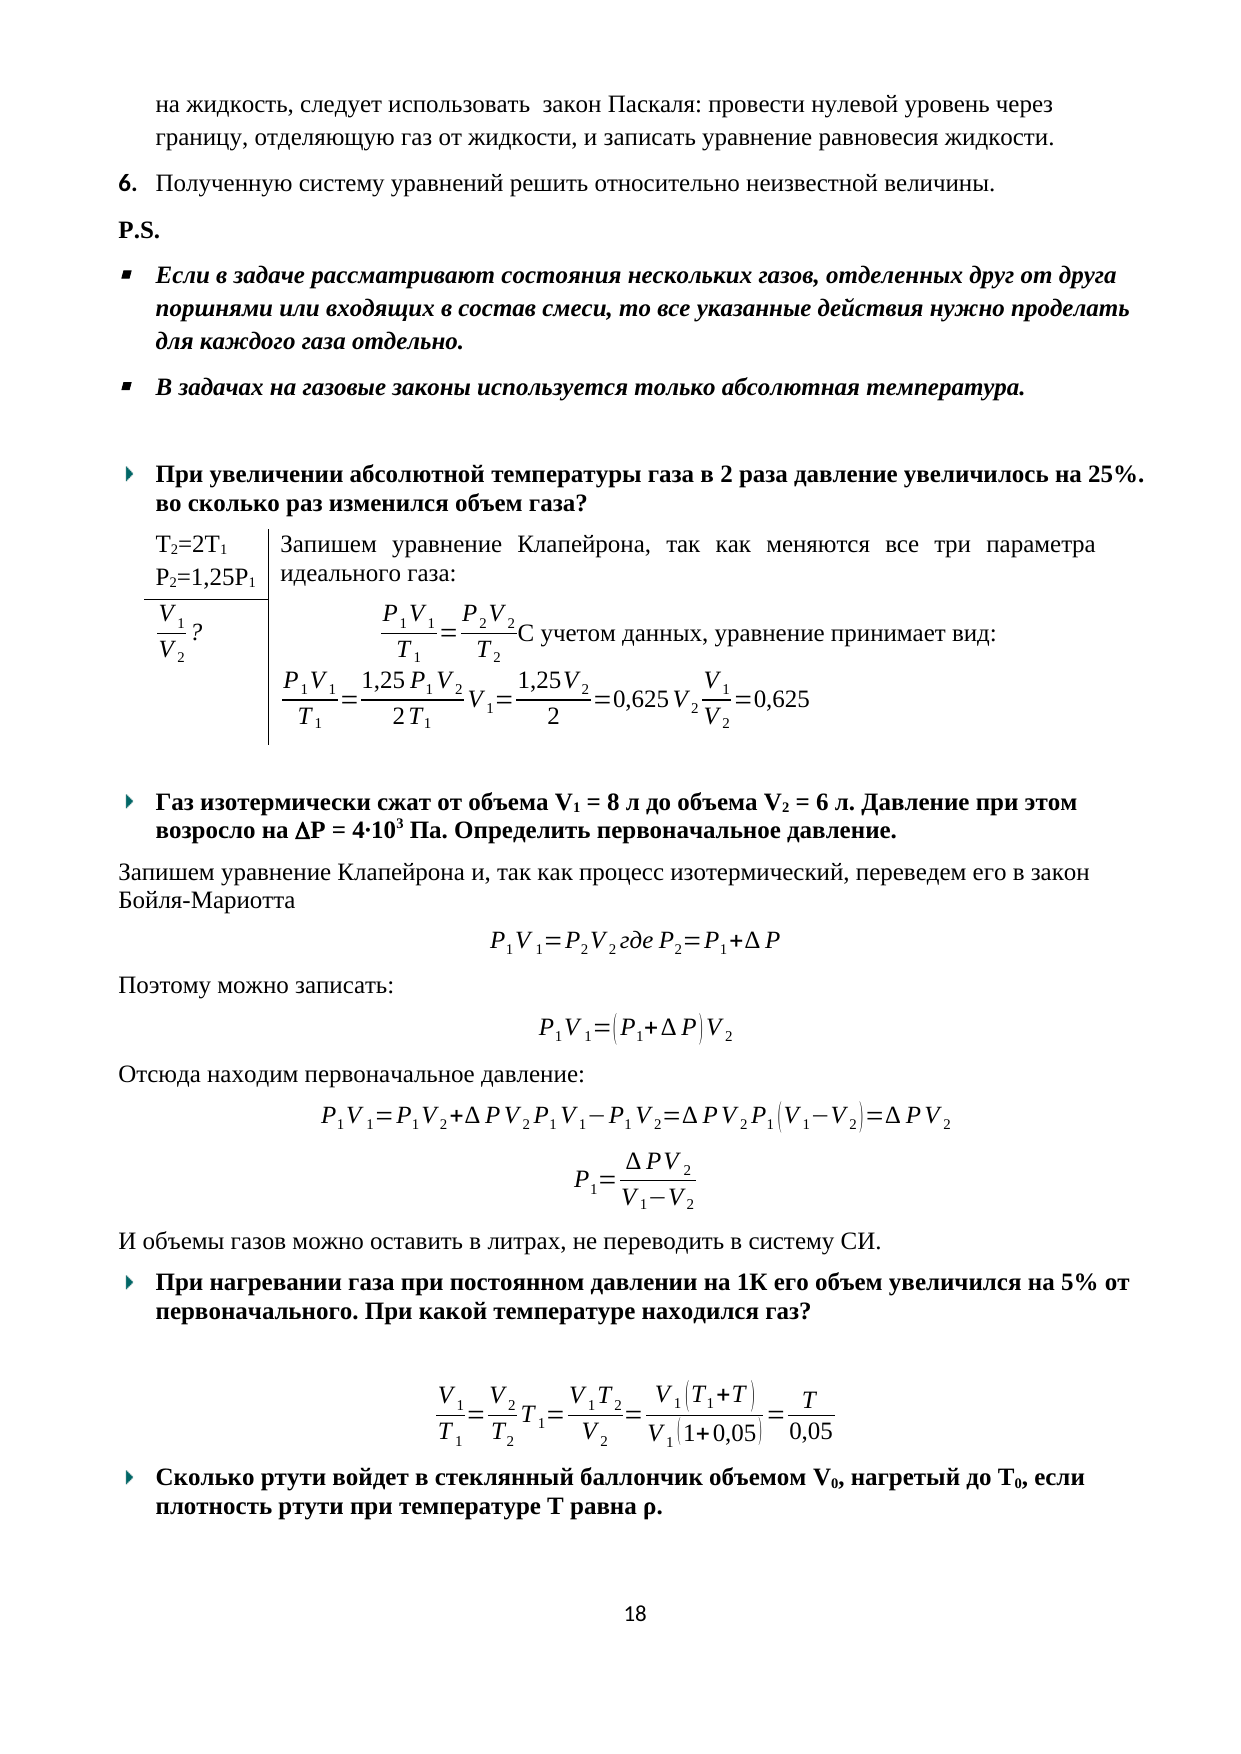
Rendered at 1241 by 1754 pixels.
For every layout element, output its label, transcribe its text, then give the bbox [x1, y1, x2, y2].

picture [119, 1469, 136, 1486]
list Полученную систему уравнений решить относительно неизвестной величины. [118, 167, 1152, 198]
text Поэтому можно записать: [118, 970, 1152, 999]
text Запишем уравнение Клапейрона и, так как процесс изотермический, переведем его в закон Бойля-Мариотта [118, 857, 1152, 914]
text P.S. [118, 215, 1152, 243]
list При увеличении абсолютной температуры газа в 2 раза давление увеличилось на 25%. во сколько раз изменился объем газа? [118, 459, 1152, 517]
list Сколько ртути войдет в стеклянный баллончик объемом V0, нагретый до Т0, если плотность ртути при температуре Т равна ρ. [118, 1462, 1152, 1520]
table_cell С учетом данных, уравнение принимает вид: [269, 599, 1107, 745]
table_cell [144, 600, 268, 745]
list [118, 89, 1152, 150]
table_header Т2=2Т1 Р2=1,25Р1 [144, 529, 268, 599]
list При нагревании газа при постоянном давлении на 1К его объем увеличился на 5% от первоначального. При какой температуре находился газ? [118, 1267, 1152, 1325]
list В задачах на газовые законы используется только абсолютная температура. [118, 372, 1152, 401]
table_header Запишем уравнение Клапейрона, так как меняются все три параметра идеального газа: [269, 529, 1107, 599]
picture [119, 793, 136, 810]
list Если в задаче рассматривают состояния нескольких газов, отделенных друг от друга поршнями или входящих в состав смеси, то все указанные действия нужно проделать для каждого газа отдельно. [118, 260, 1152, 355]
picture [119, 465, 136, 483]
list Газ изотермически сжат от объема V1 = 8 л до объема V2 = 6 л. Давление при этом возросло на Р = 4∙103 Па. Определить первоначальное давление. [118, 787, 1152, 844]
text Отсюда находим первоначальное давление: [118, 1059, 1152, 1088]
text И объемы газов можно оставить в литрах, не переводить в систему СИ. [118, 1226, 1152, 1255]
picture [119, 1274, 136, 1291]
